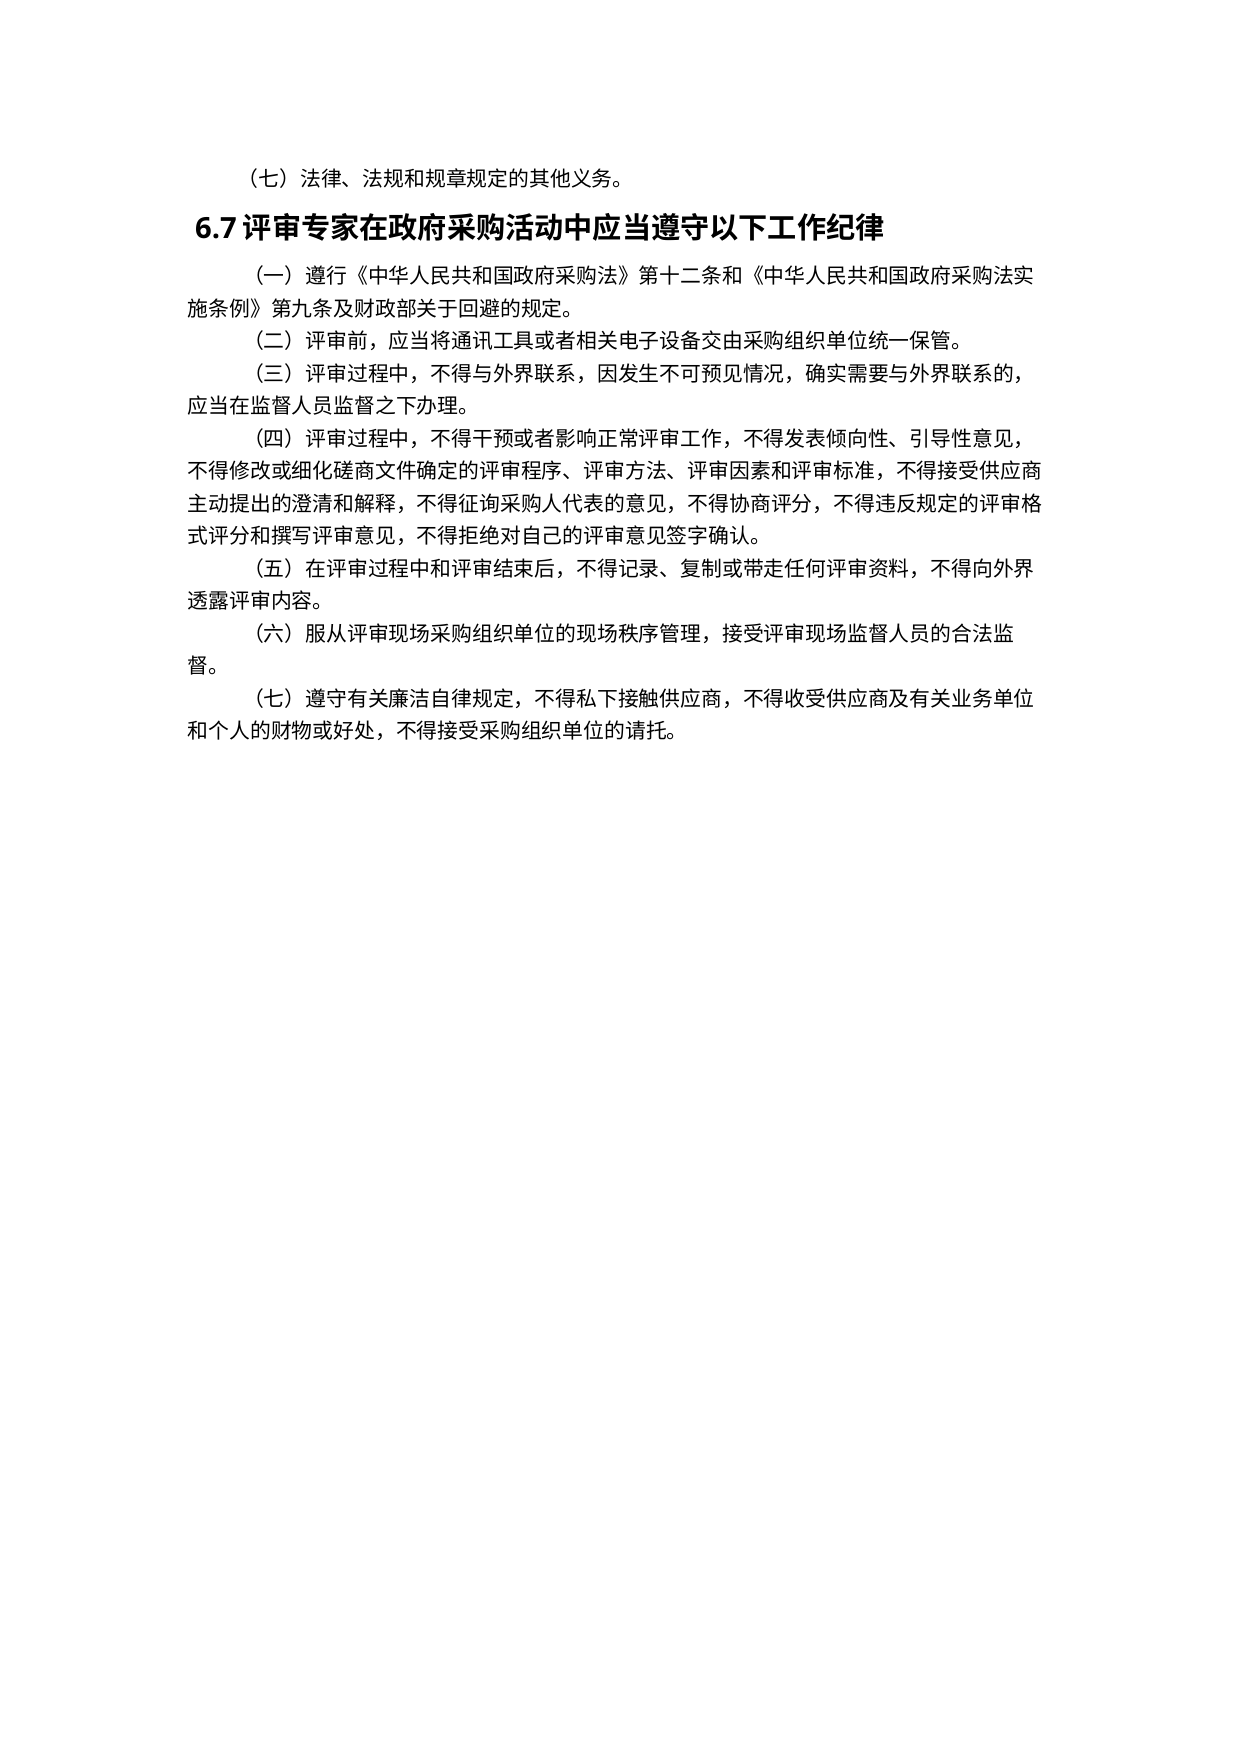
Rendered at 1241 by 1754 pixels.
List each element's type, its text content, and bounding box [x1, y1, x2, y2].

text （七）遵守有关廉洁自律规定，不得私下接触供应商，不得收受供应商及有关业务单位和个人的财物或好处，不得接受采购组织单位的请托。 [187, 682, 1053, 747]
text （二）评审前，应当将通讯工具或者相关电子设备交由采购组织单位统一保管。 [187, 324, 1053, 357]
text （一）遵行《中华人民共和国政府采购法》第十二条和《中华人民共和国政府采购法实施条例》第九条及财政部关于回避的规定。 [187, 259, 1053, 324]
text （六）服从评审现场采购组织单位的现场秩序管理，接受评审现场监督人员的合法监督。 [187, 617, 1053, 682]
text （四）评审过程中，不得干预或者影响正常评审工作，不得发表倾向性、引导性意见， 不得修改或细化磋商文件确定的评审程序、评审方法、评审因素和评审标准，不得接受供应商主动提出的澄清和解释，不得征询采购人代表的意见，不得协商评分，不得违反规定的评审格式评分和撰写评审意见，不得拒绝对自己的评审意见签字确认。 [187, 422, 1053, 552]
text （五）在评审过程中和评审结束后，不得记录、复制或带走任何评审资料，不得向外界透露评审内容。 [187, 552, 1053, 617]
text 6.7评审专家在政府采购活动中应当遵守以下工作纪律 [187, 194, 1053, 259]
text （三）评审过程中，不得与外界联系，因发生不可预见情况，确实需要与外界联系的， 应当在监督人员监督之下办理。 [187, 357, 1053, 422]
text （七）法律、法规和规章规定的其他义务。 [187, 162, 1053, 194]
